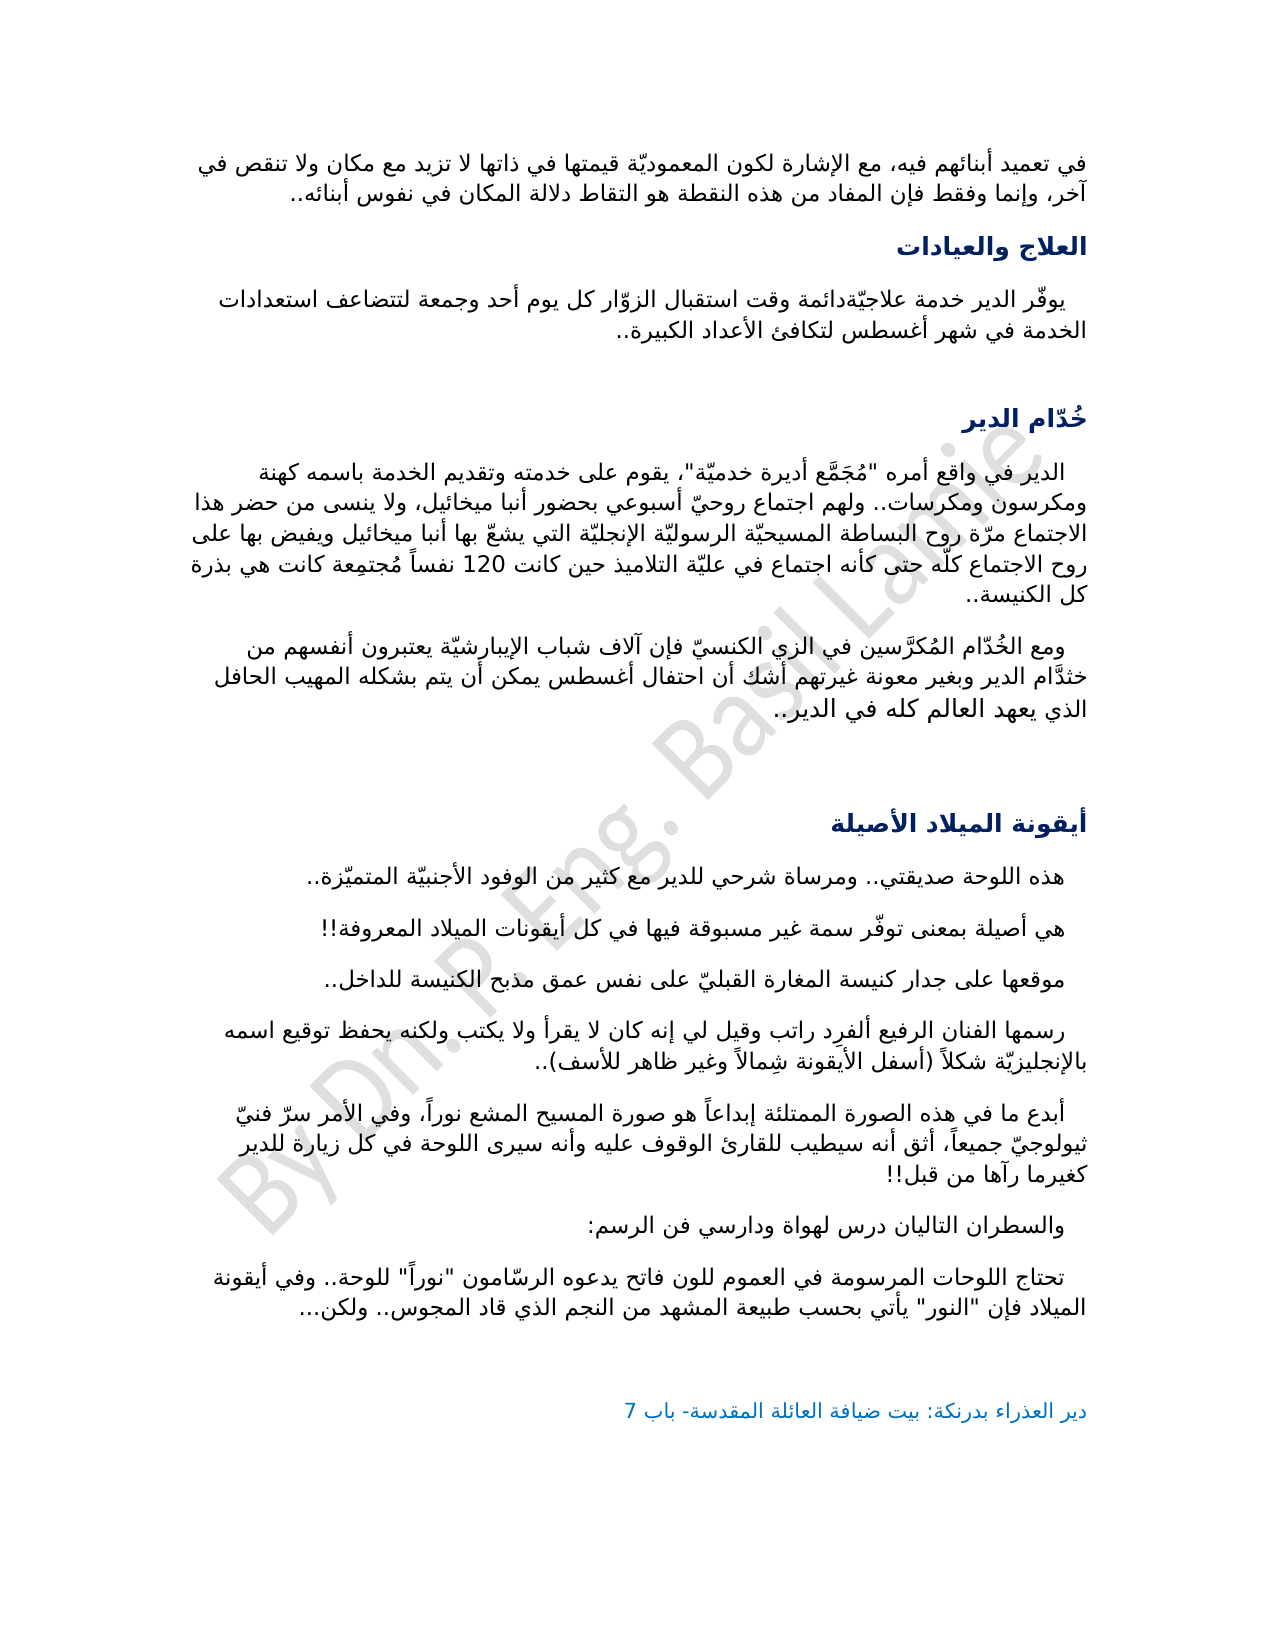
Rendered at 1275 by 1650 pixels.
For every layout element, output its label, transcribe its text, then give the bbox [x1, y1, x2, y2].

text دير العذراء بدرنكة: بيت ضيافة العائلة المقدسة- باب 7 [187, 1399, 1087, 1424]
text خُدّام الدير [187, 404, 1087, 434]
text ومع الخُدّام المُكرَّسين في الزي الكنسيّ فإن آلاف شباب الإيبارشيّة يعتبرون أنفسهم من خثدَّام الدير وبغير معونة غيرتهم أشك أن احتفال أغسطس يمكن أن يتم بشكله المهيب الحافل الذي يعهد العالم كله في الدير.. [187, 633, 1087, 724]
text العلاج والعيادات [187, 232, 1087, 261]
text في تعميد أبنائهم فيه، مع الإشارة لكون المعموديّة قيمتها في ذاتها لا تزيد مع مكان ولا تنقص في آخر، وإنما وفقط فإن المفاد من هذه النقطة هو التقاط دلالة المكان في نفوس أبنائه.. [187, 150, 1087, 207]
text تحتاج اللوحات المرسومة في العموم للون فاتح يدعوه الرسّامون "نوراً" للوحة.. وفي أيقونة الميلاد فإن "النور" يأتي بحسب طبيعة المشهد من النجم الذي قاد المجوس.. ولكن... [187, 1264, 1087, 1321]
text الدير في واقع أمره "مُجَمَّع أديرة خدميّة"، يقوم على خدمته وتقديم الخدمة باسمه كهنة ومكرسون ومكرسات.. ولهم اجتماع روحيّ أسبوعي بحضور أنبا ميخائيل، ولا ينسى من حضر هذا الاجتماع مرّة روح البساطة المسيحيّة الرسوليّة الإنجليّة التي يشعّ بها أنبا ميخائيل ويفيض بها على روح الاجتماع كلّه حتى كأنه اجتماع في عليّة التلاميذ حين كانت 120 نفساً مُجتمِعة كانت هي بذرة كل الكنيسة.. [187, 459, 1087, 608]
text أيقونة الميلاد الأصيلة [187, 809, 1087, 838]
text هي أصيلة بمعنى توفّر سمة غير مسبوقة فيها في كل أيقونات الميلاد المعروفة!! [187, 915, 1087, 941]
text موقعها على جدار كنيسة المغارة القبليّ على نفس عمق مذبح الكنيسة للداخل.. [187, 966, 1087, 993]
text أبدع ما في هذه الصورة الممتلئة إبداعاً هو صورة المسيح المشع نوراً، وفي الأمر سرّ فنيّ ثيولوجيّ جميعاً، أثق أنه سيطيب للقارئ الوقوف عليه وأنه سيرى اللوحة في كل زيارة للدير كغيرما رآها من قبل!! [187, 1100, 1087, 1188]
text والسطران التاليان درس لهواة ودارسي فن الرسم: [187, 1212, 1087, 1239]
text يوفّر الدير خدمة علاجيّةدائمة وقت استقبال الزوّار كل يوم أحد وجمعة لتتضاعف استعدادات الخدمة في شهر أغسطس لتكافئ الأعداد الكبيرة.. [187, 286, 1087, 344]
text رسمها الفنان الرفيع ألفرِد راتب وقيل لي إنه كان لا يقرأ ولا يكتب ولكنه يحفظ توقيع اسمه بالإنجليزيّة شكلاً (أسفل الأيقونة شِمالاً وغير ظاهر للأسف).. [187, 1018, 1087, 1075]
text هذه اللوحة صديقتي.. ومرساة شرحي للدير مع كثير من الوفود الأجنبيّة المتميّزة.. [187, 863, 1087, 890]
